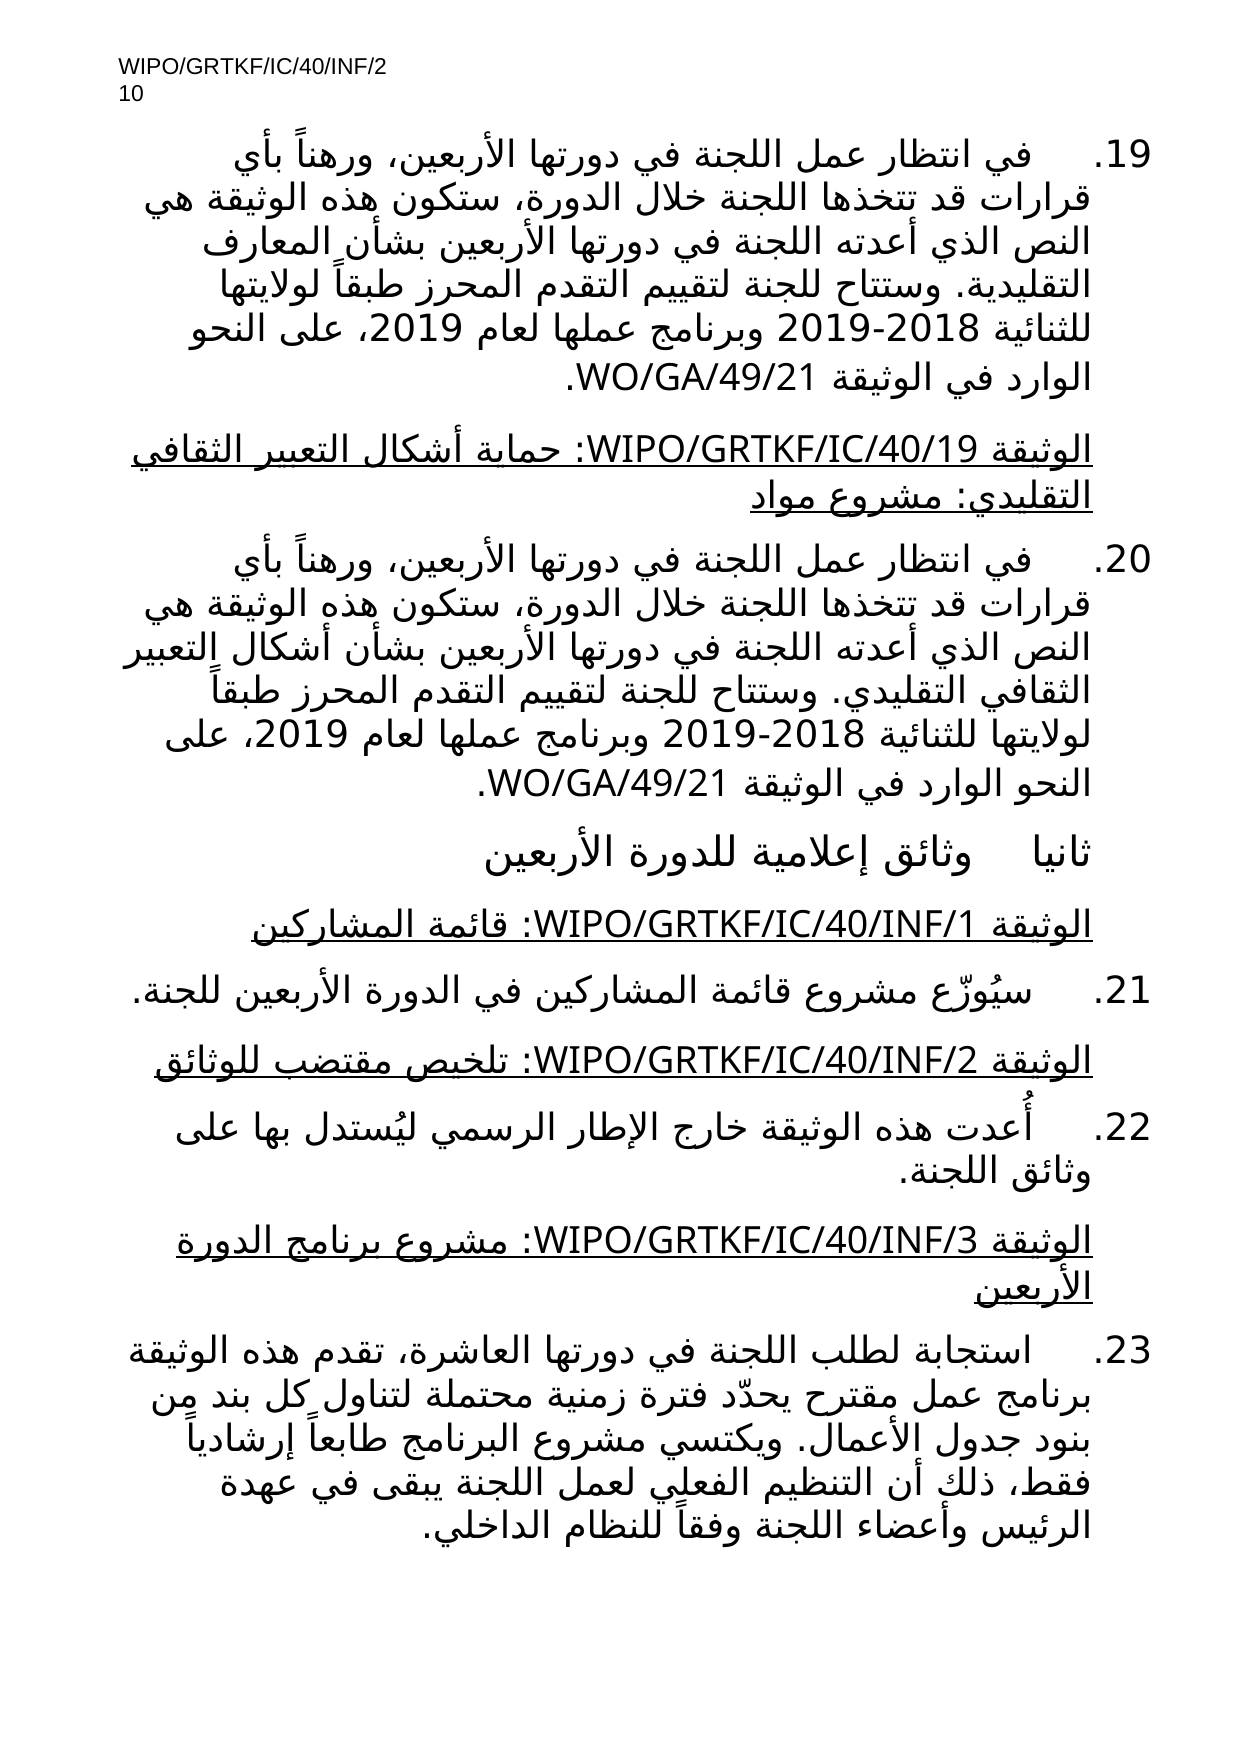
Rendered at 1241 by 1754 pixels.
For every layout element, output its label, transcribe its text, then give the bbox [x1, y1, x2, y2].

text في انتظار عمل اللجنة في دورتها الأربعين، ورهناً بأي قرارات قد تتخذها اللجنة خلال الدورة، ستكون هذه الوثيقة هي النص الذي أعدته اللجنة في دورتها الأربعين بشأن أشكال التعبير الثقافي التقليدي. وستتاح للجنة لتقييم التقدم المحرز طبقاً لولايتها للثنائية 2018-2019 وبرنامج عملها لعام 2019، على النحو الوارد في الوثيقة WO/GA/49/21. [118, 538, 1092, 807]
list الوثيقة WIPO/GRTKF/IC/40/19: حماية أشكال التعبير الثقافي التقليدي: مشروع مواد [118, 422, 1092, 517]
text في انتظار عمل اللجنة في دورتها الأربعين، ورهناً بأي قرارات قد تتخذها اللجنة خلال الدورة، ستكون هذه الوثيقة هي النص الذي أعدته اللجنة في دورتها الأربعين بشأن المعارف التقليدية. وستتاح للجنة لتقييم التقدم المحرز طبقاً لولايتها للثنائية 2018-2019 وبرنامج عملها لعام 2019، على النحو الوارد في الوثيقة WO/GA/49/21. [118, 132, 1092, 401]
list الوثيقة WIPO/GRTKF/IC/40/INF/2: تلخيص مقتضب للوثائق [118, 1034, 1092, 1085]
text استجابة لطلب اللجنة في دورتها العاشرة، تقدم هذه الوثيقة برنامج عمل مقترح يحدّد فترة زمنية محتملة لتناول كل بند من بنود جدول الأعمال. ويكتسي مشروع البرنامج طابعاً إرشادياً فقط، ذلك أن التنظيم الفعلي لعمل اللجنة يبقى في عهدة الرئيس وأعضاء اللجنة وفقاً للنظام الداخلي. [118, 1329, 1092, 1547]
list الوثيقة WIPO/GRTKF/IC/40/INF/3: مشروع برنامج الدورة الأربعين [118, 1214, 1092, 1308]
list الوثيقة WIPO/GRTKF/IC/40/INF/1: قائمة المشاركين [118, 897, 1092, 948]
text سيُوزّع مشروع قائمة المشاركين في الدورة الأربعين للجنة. [118, 969, 1092, 1013]
list ثانيا وثائق إعلامية للدورة الأربعين [118, 828, 1092, 876]
text أُعدت هذه الوثيقة خارج الإطار الرسمي ليُستدل بها على وثائق اللجنة. [118, 1106, 1092, 1193]
